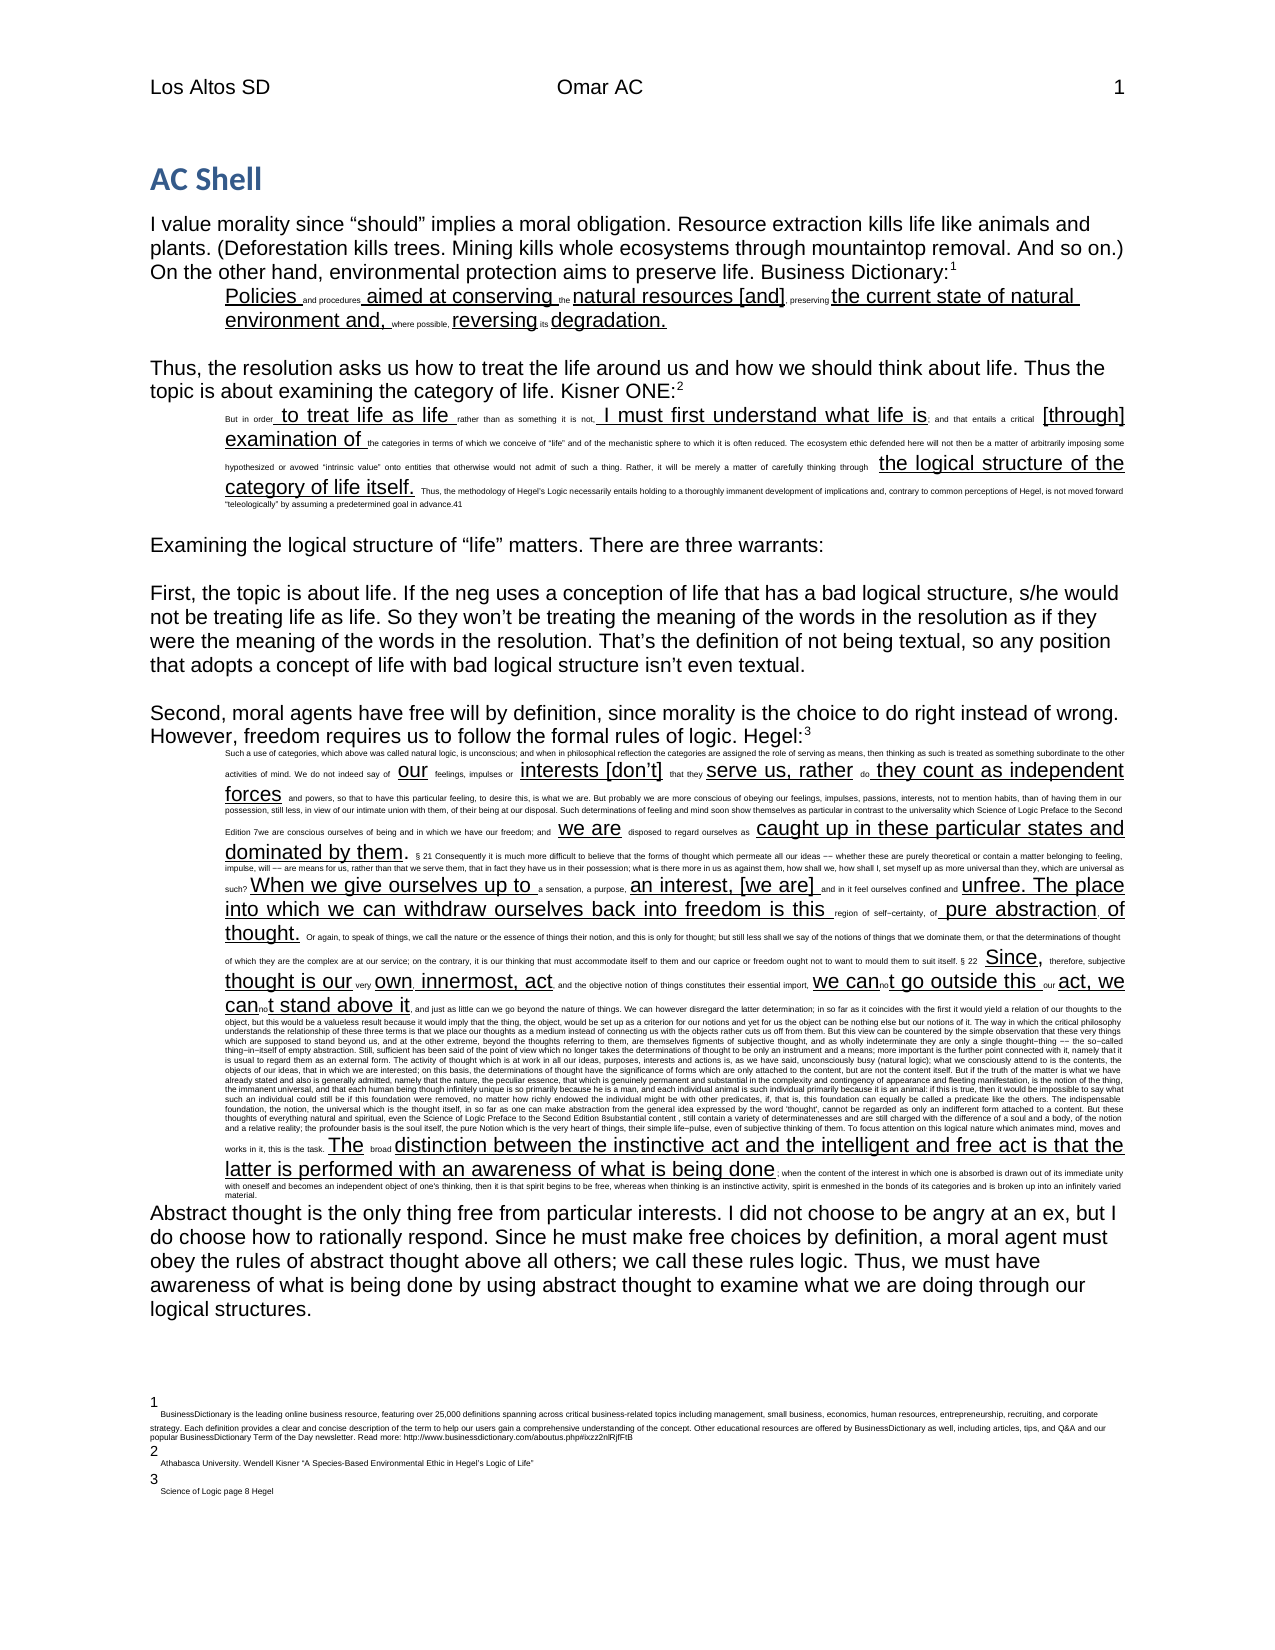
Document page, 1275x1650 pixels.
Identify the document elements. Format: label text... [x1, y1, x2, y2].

text Second, moral agents have free will by definition, since morality is the choice to do right instead of wrong. However, freedom requires us to follow the formal rules of logic. Hegel: [150, 700, 1125, 748]
text Such a use of categories, which above was called natural logic, is unconscious; and when in philosophical reflection the categories are assigned the role of serving as means, then thinking as such is treated as something subordinate to the other activities of mind. We do not indeed say of our feelings, impulses or interests [don’t] that they serve us, rather do they count as independent forces and powers, so that to have this particular feeling, to desire this, is what we are. But probably we are more conscious of obeying our feelings, impulses, passions, interests, not to mention habits, than of having them in our possession, still less, in view of our intimate union with them, of their being at our disposal. Such determinations of feeling and mind soon show themselves as particular in contrast to the universality which Science of Logic Preface to the Second Edition 7we are conscious ourselves of being and in which we have our freedom; and we are disposed to regard ourselves as caught up in these particular states and dominated by them. § 21 Consequently it is much more difficult to believe that the forms of thought which permeate all our ideas −− whether these are purely theoretical or contain a matter belonging to feeling, impulse, will −− are means for us, rather than that we serve them, that in fact they have us in their possession; what is there more in us as against them, how shall we, how shall I, set myself up as more universal than they, which are universal as such? When we give ourselves up to a sensation, a purpose, an interest, [we are] and in it feel ourselves confined and unfree. The place into which we can withdraw ourselves back into freedom is this region of self−certainty, of pure abstraction, of thought. Or again, to speak of things, we call the nature or the essence of things their notion, and this is only for thought; but still less shall we say of the notions of things that we dominate them, or that the determinations of thought of which they are the complex are at our service; on the contrary, it is our thinking that must accommodate itself to them and our caprice or freedom ought not to want to mould them to suit itself. § 22 Since, therefore, subjective thought is our very own, innermost, act, and the objective notion of things constitutes their essential import, we cannot go outside this our act, we cannot stand above it, and just as little can we go beyond the nature of things. We can however disregard the latter determination; in so far as it coincides with the first it would yield a relation of our thoughts to the object, but this would be a valueless result because it would imply that the thing, the object, would be set up as a criterion for our notions and yet for us the object can be nothing else but our notions of it. The way in which the critical philosophy understands the relationship of these three terms is that we place our thoughts as a medium instead of connecting us with the objects rather cuts us off from them. But this view can be countered by the simple observation that these very things which are supposed to stand beyond us, and at the other extreme, beyond the thoughts referring to them, are themselves figments of subjective thought, and as wholly indeterminate they are only a single thought−thing −− the so−called thing−in−itself of empty abstraction. Still, sufficient has been said of the point of view which no longer takes the determinations of thought to be only an instrument and a means; more important is the further point connected with it, namely that it is usual to regard them as an external form. The activity of thought which is at work in all our ideas, purposes, interests and actions is, as we have said, unconsciously busy (natural logic); what we consciously attend to is the contents, the objects of our ideas, that in which we are interested; on this basis, the determinations of thought have the significance of forms which are only attached to the content, but are not the content itself. But if the truth of the matter is what we have already stated and also is generally admitted, namely that the nature, the peculiar essence, that which is genuinely permanent and substantial in the complexity and contingency of appearance and fleeting manifestation, is the notion of the thing, the immanent universal, and that each human being though infinitely unique is so primarily because he is a man, and each individual animal is such individual primarily because it is an animal: if this is true, then it would be impossible to say what such an individual could still be if this foundation were removed, no matter how richly endowed the individual might be with other predicates, if, that is, this foundation can equally be called a predicate like the others. The indispensable foundation, the notion, the universal which is the thought itself, in so far as one can make abstraction from the general idea expressed by the word 'thought', cannot be regarded as only an indifferent form attached to a content. But these thoughts of everything natural and spiritual, even the Science of Logic Preface to the Second Edition 8substantial content , still contain a variety of determinatenesses and are still charged with the difference of a soul and a body, of the notion and a relative reality; the profounder basis is the soul itself, the pure Notion which is the very heart of things, their simple life−pulse, even of subjective thinking of them. To focus attention on this logical nature which animates mind, moves and works in it, this is the task. The broad distinction between the instinctive act and the intelligent and free act is that the latter is performed with an awareness of what is being done; when the content of the interest in which one is absorbed is drawn out of its immediate unity with oneself and becomes an independent object of one's thinking, then it is that spirit begins to be free, whereas when thinking is an instinctive activity, spirit is enmeshed in the bonds of its categories and is broken up into an infinitely varied material. [225, 748, 1125, 1201]
text Abstract thought is the only thing free from particular interests. I did not choose to be angry at an ex, but I do choose how to rationally respond. Since he must make free choices by definition, a moral agent must obey the rules of abstract thought above all others; we call these rules logic. Thus, we must have awareness of what is being done by using abstract thought to examine what we are doing through our logical structures. [150, 1201, 1125, 1320]
text Examining the logical structure of “life” matters. There are three warrants: [150, 533, 1125, 557]
text First, the topic is about life. If the neg uses a conception of life that has a bad logical structure, s/he would not be treating life as life. So they won’t be treating the meaning of the words in the resolution as if they were the meaning of the words in the resolution. That’s the definition of not being textual, so any position that adopts a concept of life with bad logical structure isn’t even textual. [150, 581, 1125, 676]
text Policies and procedures aimed at conserving the natural resources [and], preserving the current state of natural environment and, where possible, reversing its degradation. [225, 283, 1125, 331]
text But in order to treat life as life rather than as something it is not, I must first understand what life is; and that entails a critical [through] examination of the categories in terms of which we conceive of “life” and of the mechanistic sphere to which it is often reduced. The ecosystem ethic defended here will not then be a matter of arbitrarily imposing some hypothesized or avowed “intrinsic value” onto entities that otherwise would not admit of such a thing. Rather, it will be merely a matter of carefully thinking through the logical structure of the category of life itself. Thus, the methodology of Hegel’s Logic necessarily entails holding to a thoroughly immanent development of implications and, contrary to common perceptions of Hegel, is not moved forward “teleologically” by assuming a predetermined goal in advance.41 [225, 403, 1125, 509]
text I value morality since “should” implies a moral obligation. Resource extraction kills life like animals and plants. (Deforestation kills trees. Mining kills whole ecosystems through mountaintop removal. And so on.) On the other hand, environmental protection aims to preserve life. Business Dictionary: [150, 212, 1125, 283]
text Thus, the resolution asks us how to treat the life around us and how we should think about life. Thus the topic is about examining the category of life. Kisner ONE: [150, 355, 1125, 403]
subtitle AC Shell [150, 158, 1125, 199]
